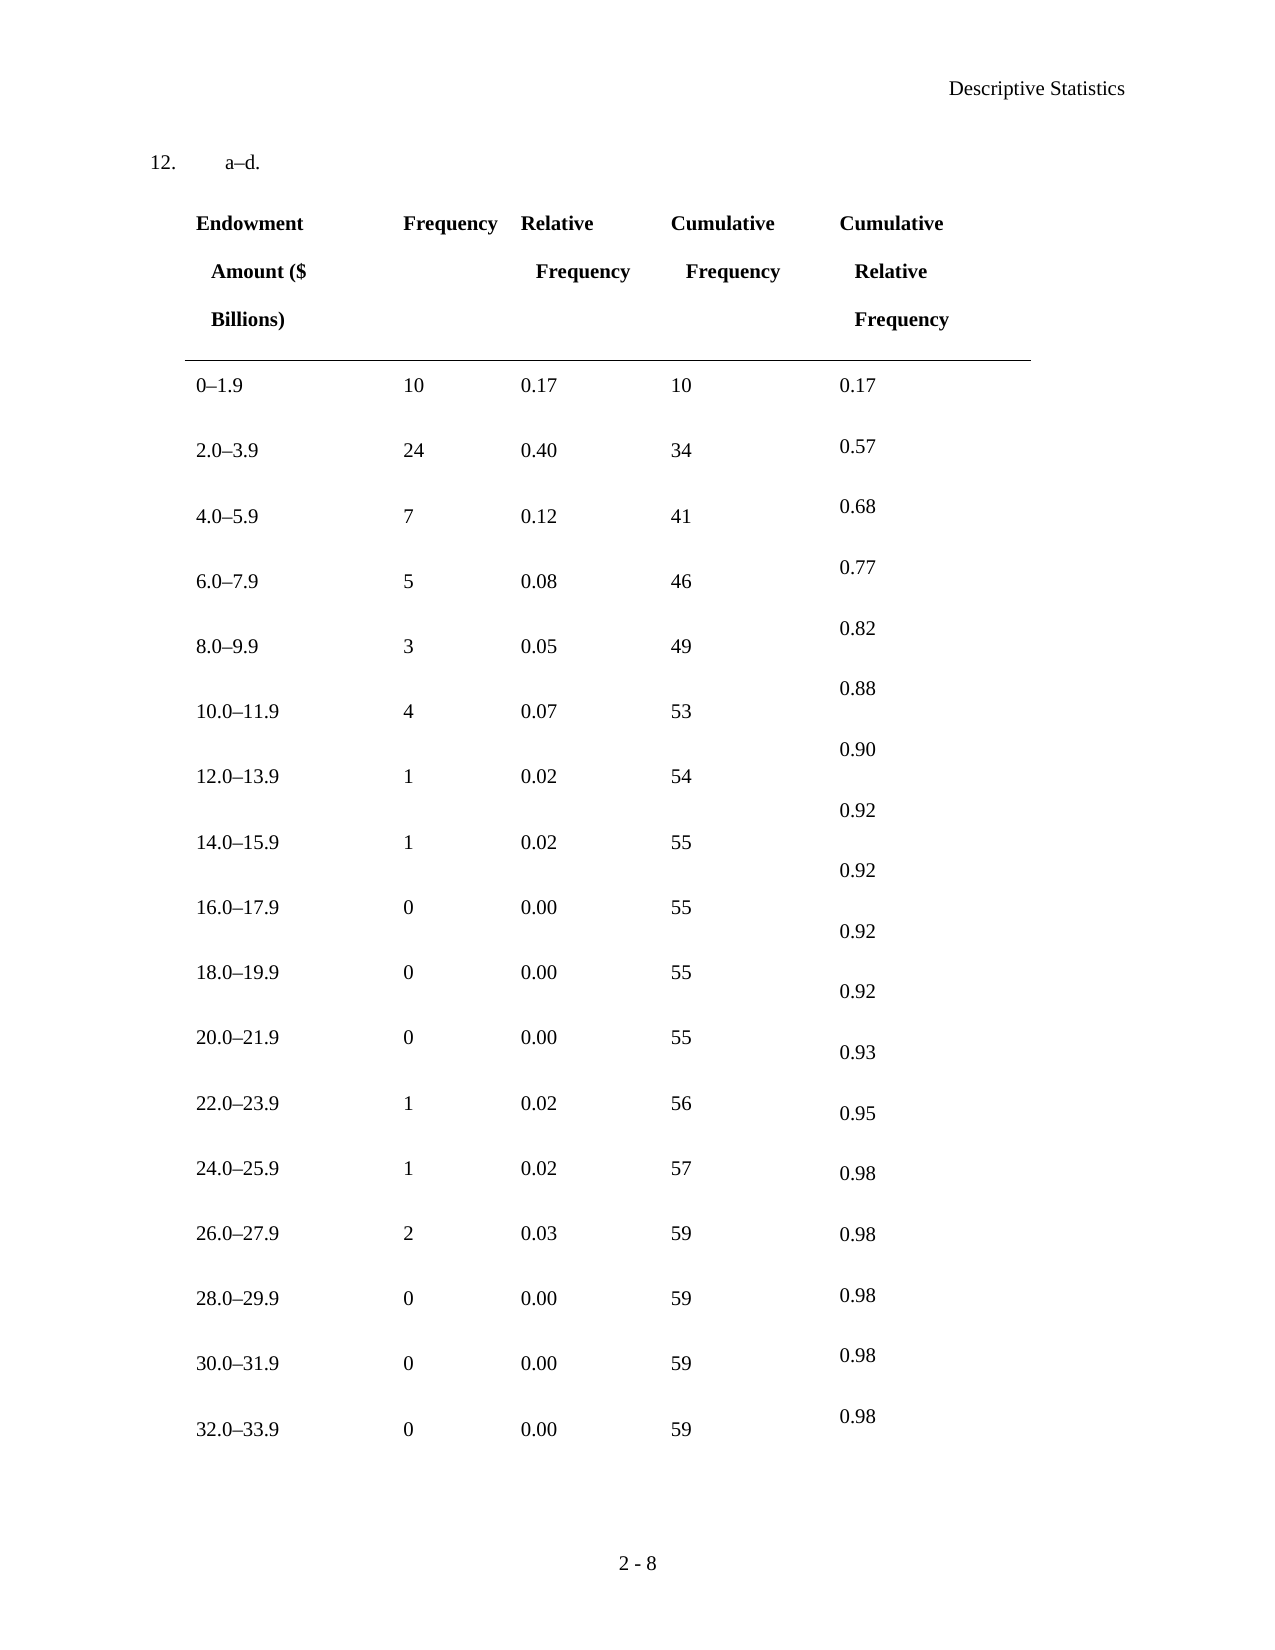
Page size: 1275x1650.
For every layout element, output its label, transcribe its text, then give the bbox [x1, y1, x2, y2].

table_cell 4.0–5.9 [185, 491, 392, 556]
table_cell 10 [392, 361, 509, 426]
table_header Cumulative Frequency [659, 198, 828, 359]
table_cell 20.0–21.9 [185, 1013, 392, 1078]
table_cell 0.02 [509, 752, 659, 817]
table_header Cumulative Relative Frequency [828, 198, 1031, 359]
table_cell 0 [392, 1013, 509, 1078]
table_cell 59 [659, 1339, 828, 1404]
table_cell 0 [392, 882, 509, 947]
table_cell 0.17 [509, 361, 659, 426]
table_cell 0.00 [509, 1404, 659, 1469]
table_cell 30.0–31.9 [185, 1339, 392, 1404]
table_cell 0.07 [509, 687, 659, 752]
table_cell 8.0–9.9 [185, 621, 392, 687]
table_cell 0.12 [509, 491, 659, 556]
table_cell 0.05 [509, 621, 659, 687]
table_cell 0.00 [509, 1013, 659, 1078]
table_cell 34 [659, 426, 828, 491]
table_cell 0.40 [509, 426, 659, 491]
table_cell 59 [659, 1208, 828, 1273]
table_cell 0 [392, 1404, 509, 1469]
table_cell 16.0–17.9 [185, 882, 392, 947]
table_cell 0 [392, 1274, 509, 1339]
table_cell 2 [392, 1208, 509, 1273]
table_header Frequency [392, 198, 509, 359]
table_cell 1 [392, 752, 509, 817]
table_cell 10.0–11.9 [185, 687, 392, 752]
table_cell 49 [659, 621, 828, 687]
table_cell 56 [659, 1078, 828, 1143]
table_cell 0.00 [509, 1274, 659, 1339]
table_cell 22.0–23.9 [185, 1078, 392, 1143]
table_cell 0.02 [509, 817, 659, 882]
table_cell 26.0–27.9 [185, 1208, 392, 1273]
table_cell 0.00 [509, 948, 659, 1013]
table_cell 41 [659, 491, 828, 556]
table_cell 59 [659, 1274, 828, 1339]
table_cell 4 [392, 687, 509, 752]
table_cell 18.0–19.9 [185, 948, 392, 1013]
table_cell 54 [659, 752, 828, 817]
table_cell 7 [392, 491, 509, 556]
table_cell 0.02 [509, 1143, 659, 1208]
table_cell 1 [392, 1078, 509, 1143]
table_cell 12.0–13.9 [185, 752, 392, 817]
table_cell 1 [392, 1143, 509, 1208]
table_cell 55 [659, 817, 828, 882]
table_cell 28.0–29.9 [185, 1274, 392, 1339]
table_cell 2.0–3.9 [185, 426, 392, 491]
table_cell 10 [659, 361, 828, 426]
table_cell 5 [392, 556, 509, 621]
table_cell 0–1.9 [185, 361, 392, 426]
table_cell 57 [659, 1143, 828, 1208]
table_cell 0 [392, 948, 509, 1013]
text 12. a–d. [150, 150, 1125, 174]
table_header Relative Frequency [509, 198, 659, 359]
table_cell 55 [659, 1013, 828, 1078]
table_cell 0.00 [509, 882, 659, 947]
table_cell 1 [392, 817, 509, 882]
table_cell 0.02 [509, 1078, 659, 1143]
table_cell 0.17 0.57 0.68 0.77 0.82 0.88 0.90 0.92 0.92 0.92 0.92 0.93 0.95 0.98 0.98 0.98 0.98 0.98 1.00 [828, 361, 1031, 1469]
table_cell 0.08 [509, 556, 659, 621]
table_cell 0 [392, 1339, 509, 1404]
table_cell 0.03 [509, 1208, 659, 1273]
table_cell 55 [659, 948, 828, 1013]
table_cell 3 [392, 621, 509, 687]
table_cell 14.0–15.9 [185, 817, 392, 882]
table_cell 0.00 [509, 1339, 659, 1404]
table_header Endowment Amount ($ Billions) [185, 198, 392, 359]
table_cell 24.0–25.9 [185, 1143, 392, 1208]
table_cell 32.0–33.9 [185, 1404, 392, 1469]
table_cell 46 [659, 556, 828, 621]
table_cell 55 [659, 882, 828, 947]
table_cell 6.0–7.9 [185, 556, 392, 621]
table_cell 24 [392, 426, 509, 491]
table_cell 53 [659, 687, 828, 752]
table_cell 59 [659, 1404, 828, 1469]
